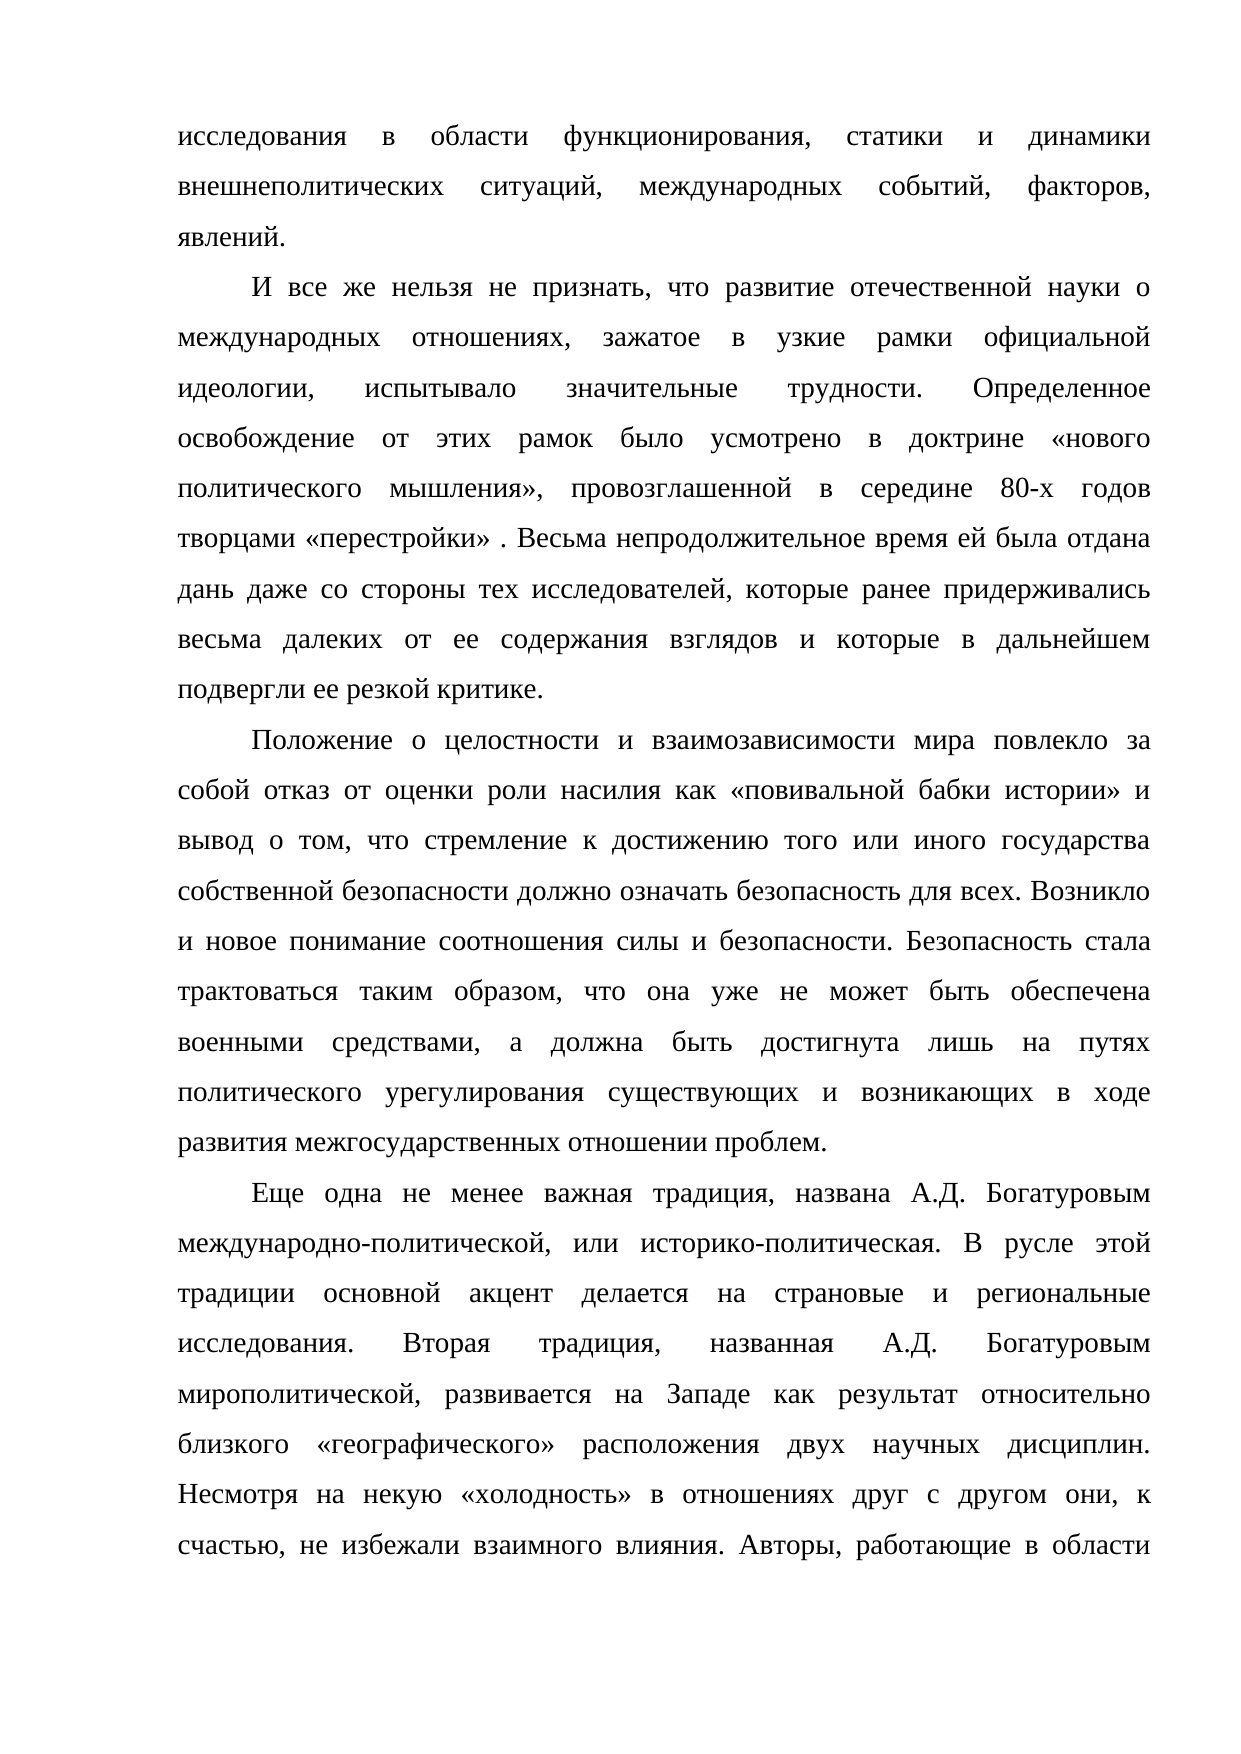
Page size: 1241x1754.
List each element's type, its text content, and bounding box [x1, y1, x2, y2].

text Положение о целостности и взаимозависимости мира повлекло за собой отказ от оценки роли насилия как «повивальной бабки истории» и вывод о том, что стремление к достижению того или иного государства собственной безопасности должно означать безопасность для всех. Возникло и новое понимание соотношения силы и безопасности. Безопасность стала трактоваться таким образом, что она уже не может быть обеспечена военными средствами, а должна быть достигнута лишь на путях политического урегулирования существующих и возникающих в ходе развития межгосударственных отношении проблем. [177, 722, 1152, 1158]
text И все же нельзя не признать, что развитие отечественной науки о международных отношениях, зажатое в узкие рамки официальной идеологии, испытывало значительные трудности. Определенное освобождение от этих рамок было усмотрено в доктрине «нового политического мышления», провозглашенной в середине 80-х годов творцами «перестройки» . Весьма непродолжительное время ей была отдана дань даже со стороны тех исследователей, которые ранее придерживались весьма далеких от ее содержания взглядов и которые в дальнейшем подвергли ее резкой критике. [177, 269, 1152, 705]
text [177, 1175, 1152, 1560]
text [177, 118, 1152, 252]
